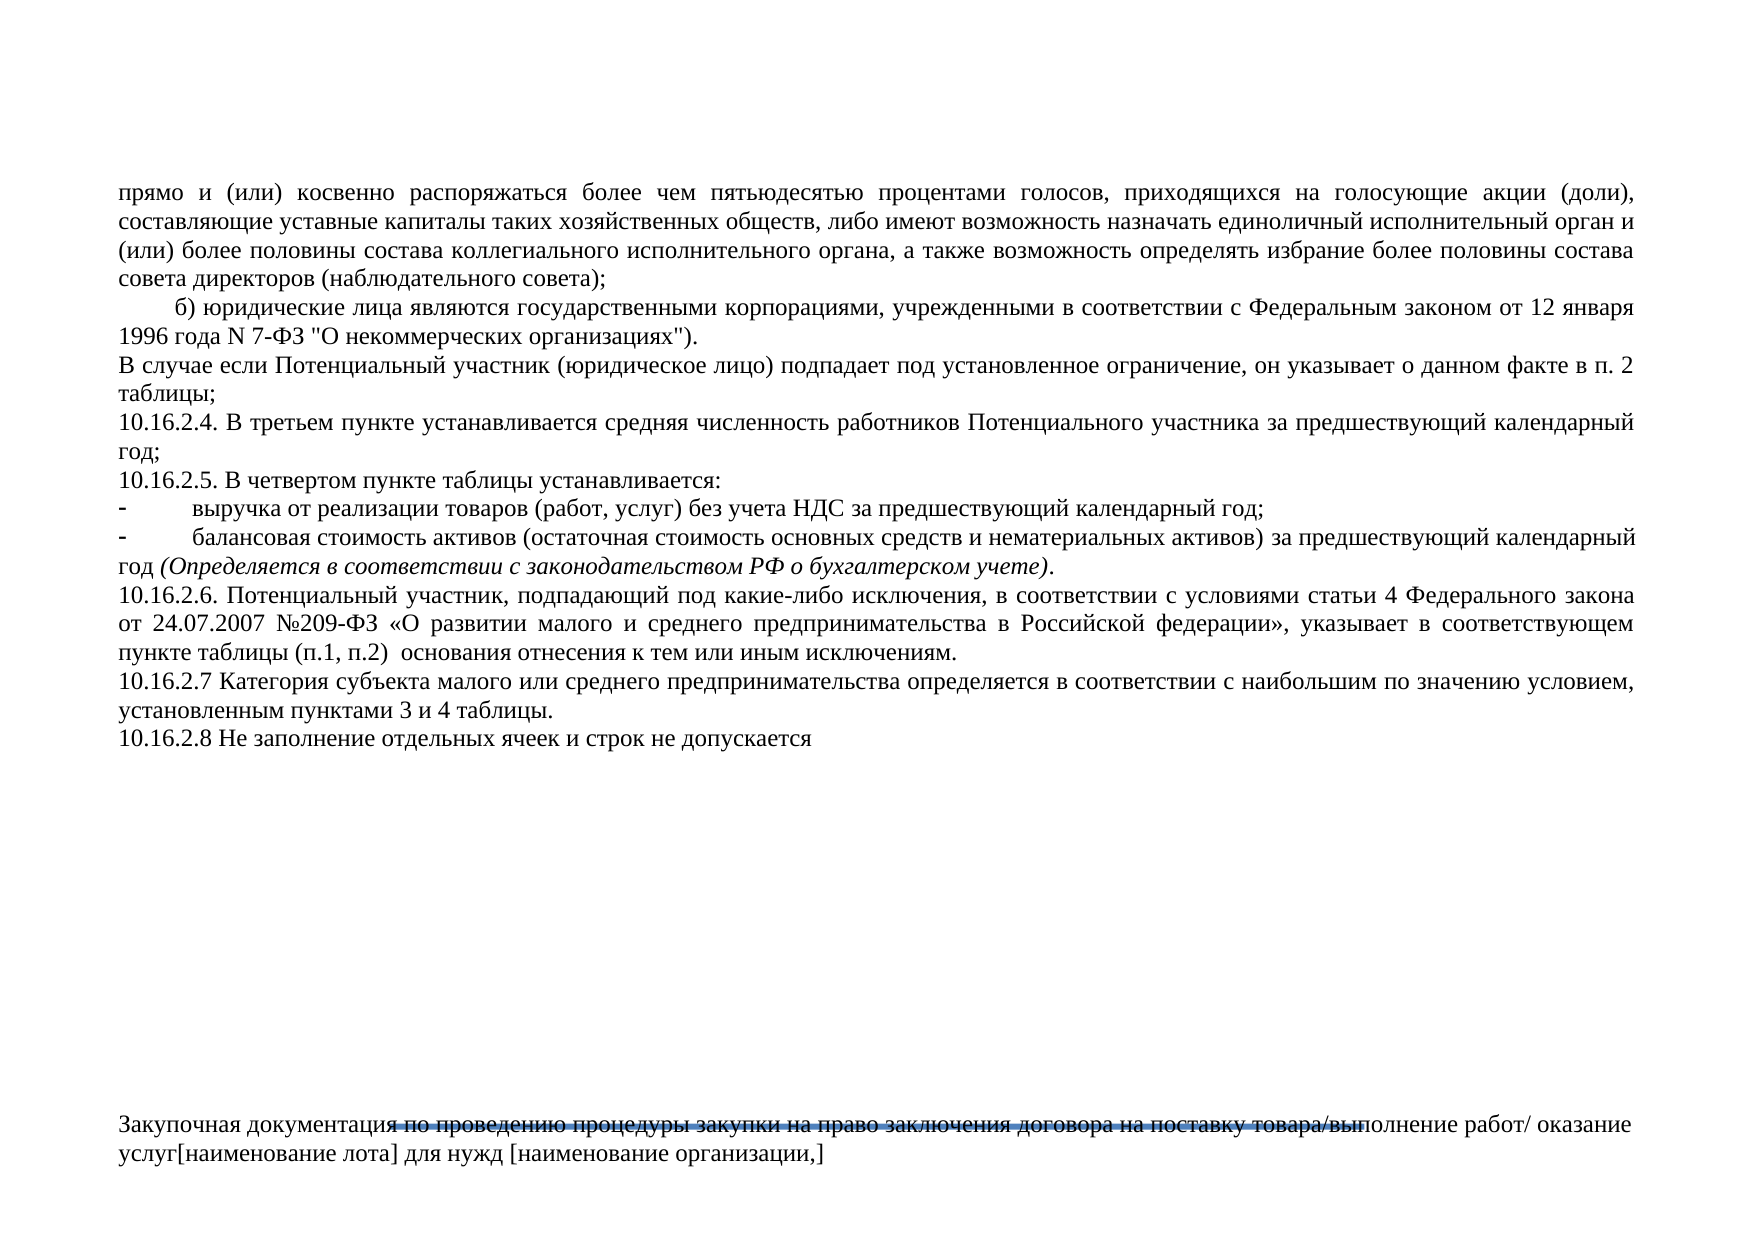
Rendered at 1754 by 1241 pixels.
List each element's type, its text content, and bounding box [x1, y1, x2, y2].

text 10.16.2.4. В третьем пункте устанавливается средняя численность работников Потенциального участника за предшествующий календарный год; [118, 407, 1636, 465]
text 10.16.2.6. Потенциальный участник, подпадающий под какие-либо исключения, в соответствии с условиями статьи 4 Федерального закона от 24.07.2007 №209-ФЗ «О развитии малого и среднего предпринимательства в Российской федерации», указывает в соответствующем пункте таблицы (п.1, п.2) основания отнесения к тем или иным исключениям. [118, 580, 1636, 666]
text 10.16.2.5. В четвертом пункте таблицы устанавливается: [118, 465, 1636, 493]
text 10.16.2.7 Категория субъекта малого или среднего предпринимательства определяется в соответствии с наибольшим по значению условием, установленным пунктами 3 и 4 таблицы. [118, 666, 1636, 723]
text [118, 177, 1636, 292]
text б) юридические лица являются государственными корпорациями, учрежденными в соответствии с Федеральным законом от 12 января 1996 года N 7-ФЗ "О некоммерческих организациях"). [118, 292, 1636, 350]
list выручка от реализации товаров (работ, услуг) без учета НДС за предшествующий календарный год; [118, 493, 1636, 522]
text В случае если Потенциальный участник (юридическое лицо) подпадает под установленное ограничение, он указывает о данном факте в п. 2 таблицы; [118, 350, 1636, 407]
list балансовая стоимость активов (остаточная стоимость основных средств и нематериальных активов) за предшествующий календарный год (Определяется в соответствии с законодательством РФ о бухгалтерском учете). [118, 522, 1636, 580]
text 10.16.2.8 Не заполнение отдельных ячеек и строк не допускается [118, 723, 1636, 752]
